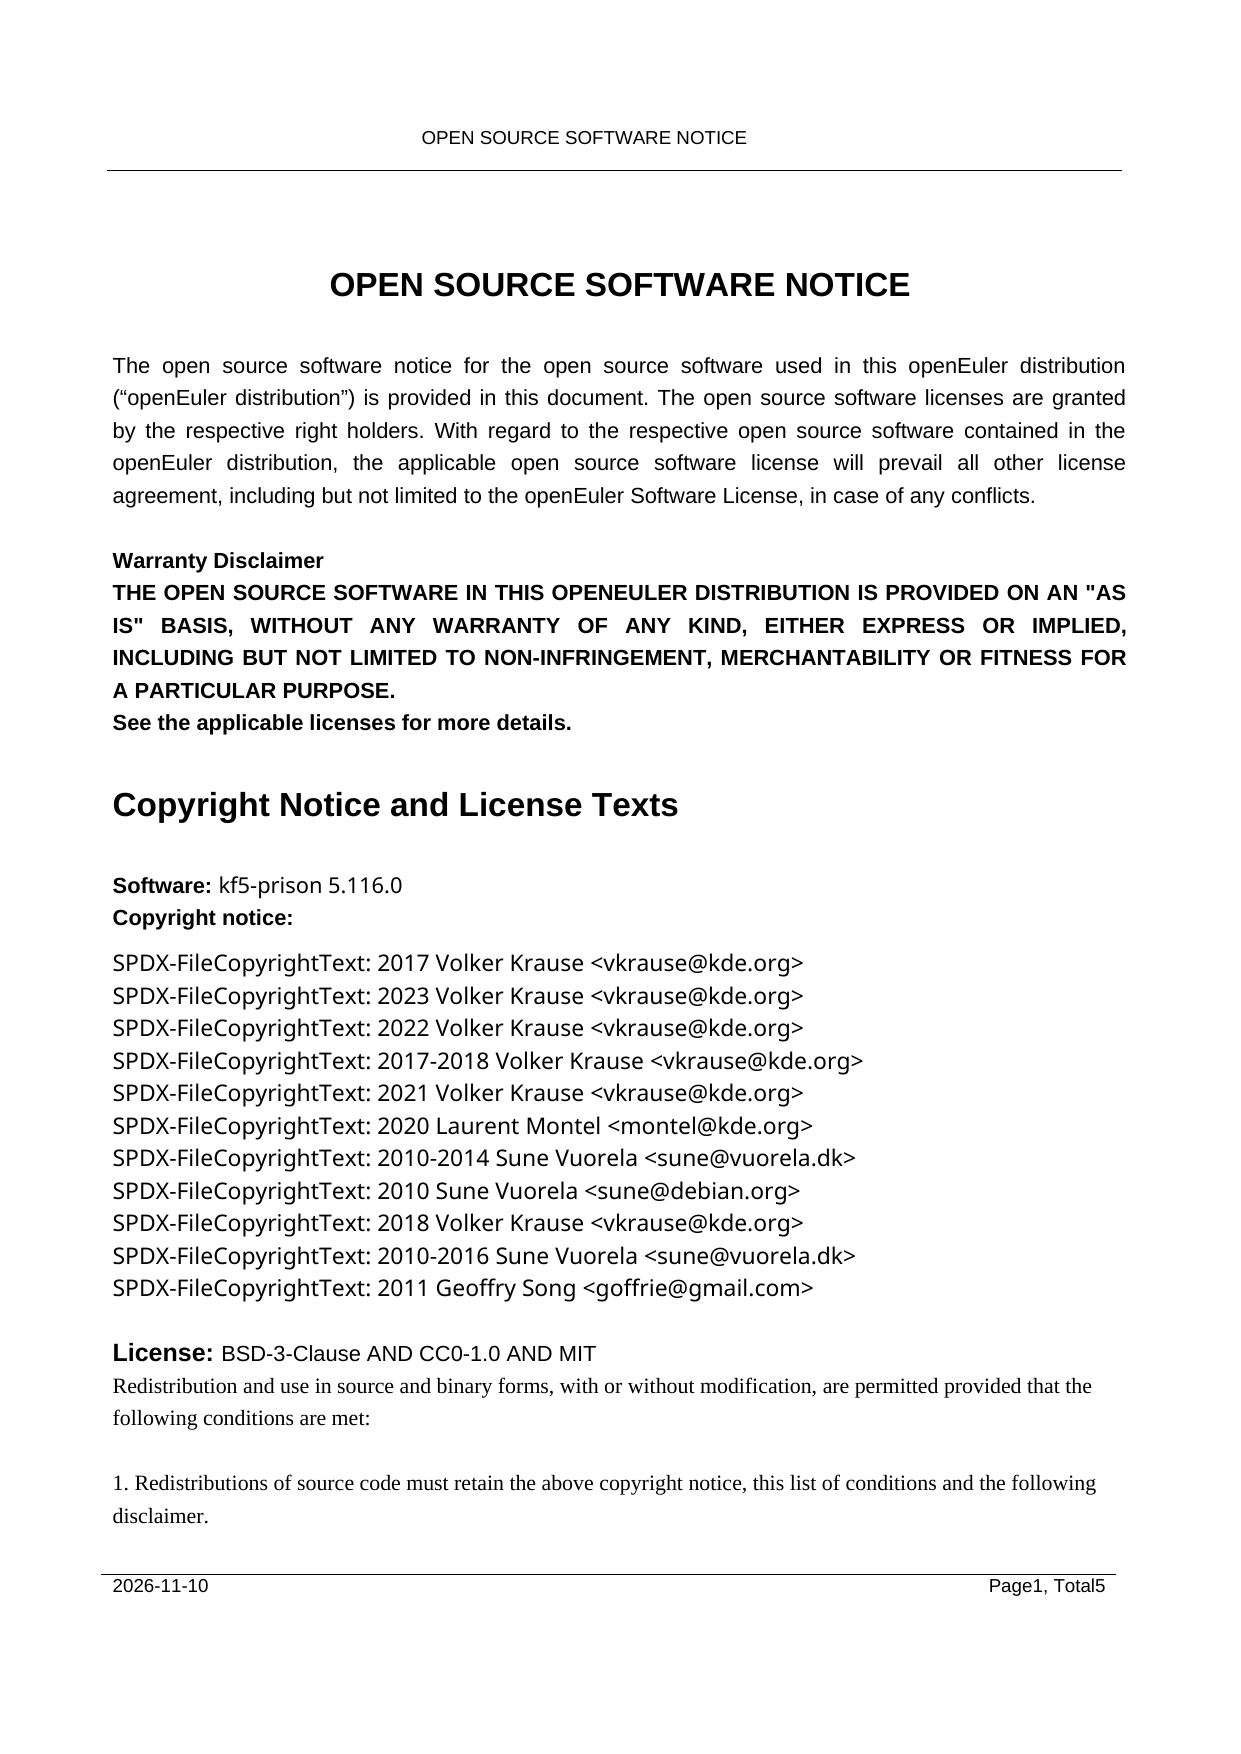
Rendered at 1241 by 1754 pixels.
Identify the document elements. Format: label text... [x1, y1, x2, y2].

text THE OPEN SOURCE SOFTWARE IN THIS OPENEULER DISTRIBUTION IS PROVIDED ON AN "AS IS" BASIS, WITHOUT ANY WARRANTY OF ANY KIND, EITHER EXPRESS OR IMPLIED, INCLUDING BUT NOT LIMITED TO NON-INFRINGEMENT, MERCHANTABILITY OR FITNESS FOR A PARTICULAR PURPOSE. See the applicable licenses for more details. [112, 576, 1128, 739]
text SPDX-FileCopyrightText: 2017 Volker Krause <vkrause@kde.org> SPDX-FileCopyrightText: 2023 Volker Krause <vkrause@kde.org> SPDX-FileCopyrightText: 2022 Volker Krause <vkrause@kde.org> SPDX-FileCopyrightText: 2017-2018 Volker Krause <vkrause@kde.org> SPDX-FileCopyrightText: 2021 Volker Krause <vkrause@kde.org> SPDX-FileCopyrightText: 2020 Laurent Montel <montel@kde.org> SPDX-FileCopyrightText: 2010-2014 Sune Vuorela <sune@vuorela.dk> SPDX-FileCopyrightText: 2010 Sune Vuorela <sune@debian.org> SPDX-FileCopyrightText: 2018 Volker Krause <vkrause@kde.org> SPDX-FileCopyrightText: 2010-2016 Sune Vuorela <sune@vuorela.dk> SPDX-FileCopyrightText: 2011 Geoffry Song <goffrie@gmail.com> [112, 947, 1128, 1337]
text The open source software notice for the open source software used in this openEuler distribution (“openEuler distribution”) is provided in this document. The open source software licenses are granted by the respective right holders. With regard to the respective open source software contained in the openEuler distribution, the applicable open source software license will prevail all other license agreement, including but not limited to the openEuler Software License, in case of any conflicts. [112, 349, 1128, 511]
title Software: kf5-prison 5.116.0 [112, 869, 1128, 901]
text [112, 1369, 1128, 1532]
text License: BSD-3-Clause AND CC0-1.0 AND MIT [112, 1337, 1128, 1369]
text OPEN SOURCE SOFTWARE NOTICE [112, 251, 1128, 316]
text Copyright notice: [112, 901, 1128, 934]
text Warranty Disclaimer [112, 544, 1128, 576]
text Copyright Notice and License Texts [112, 771, 1128, 836]
